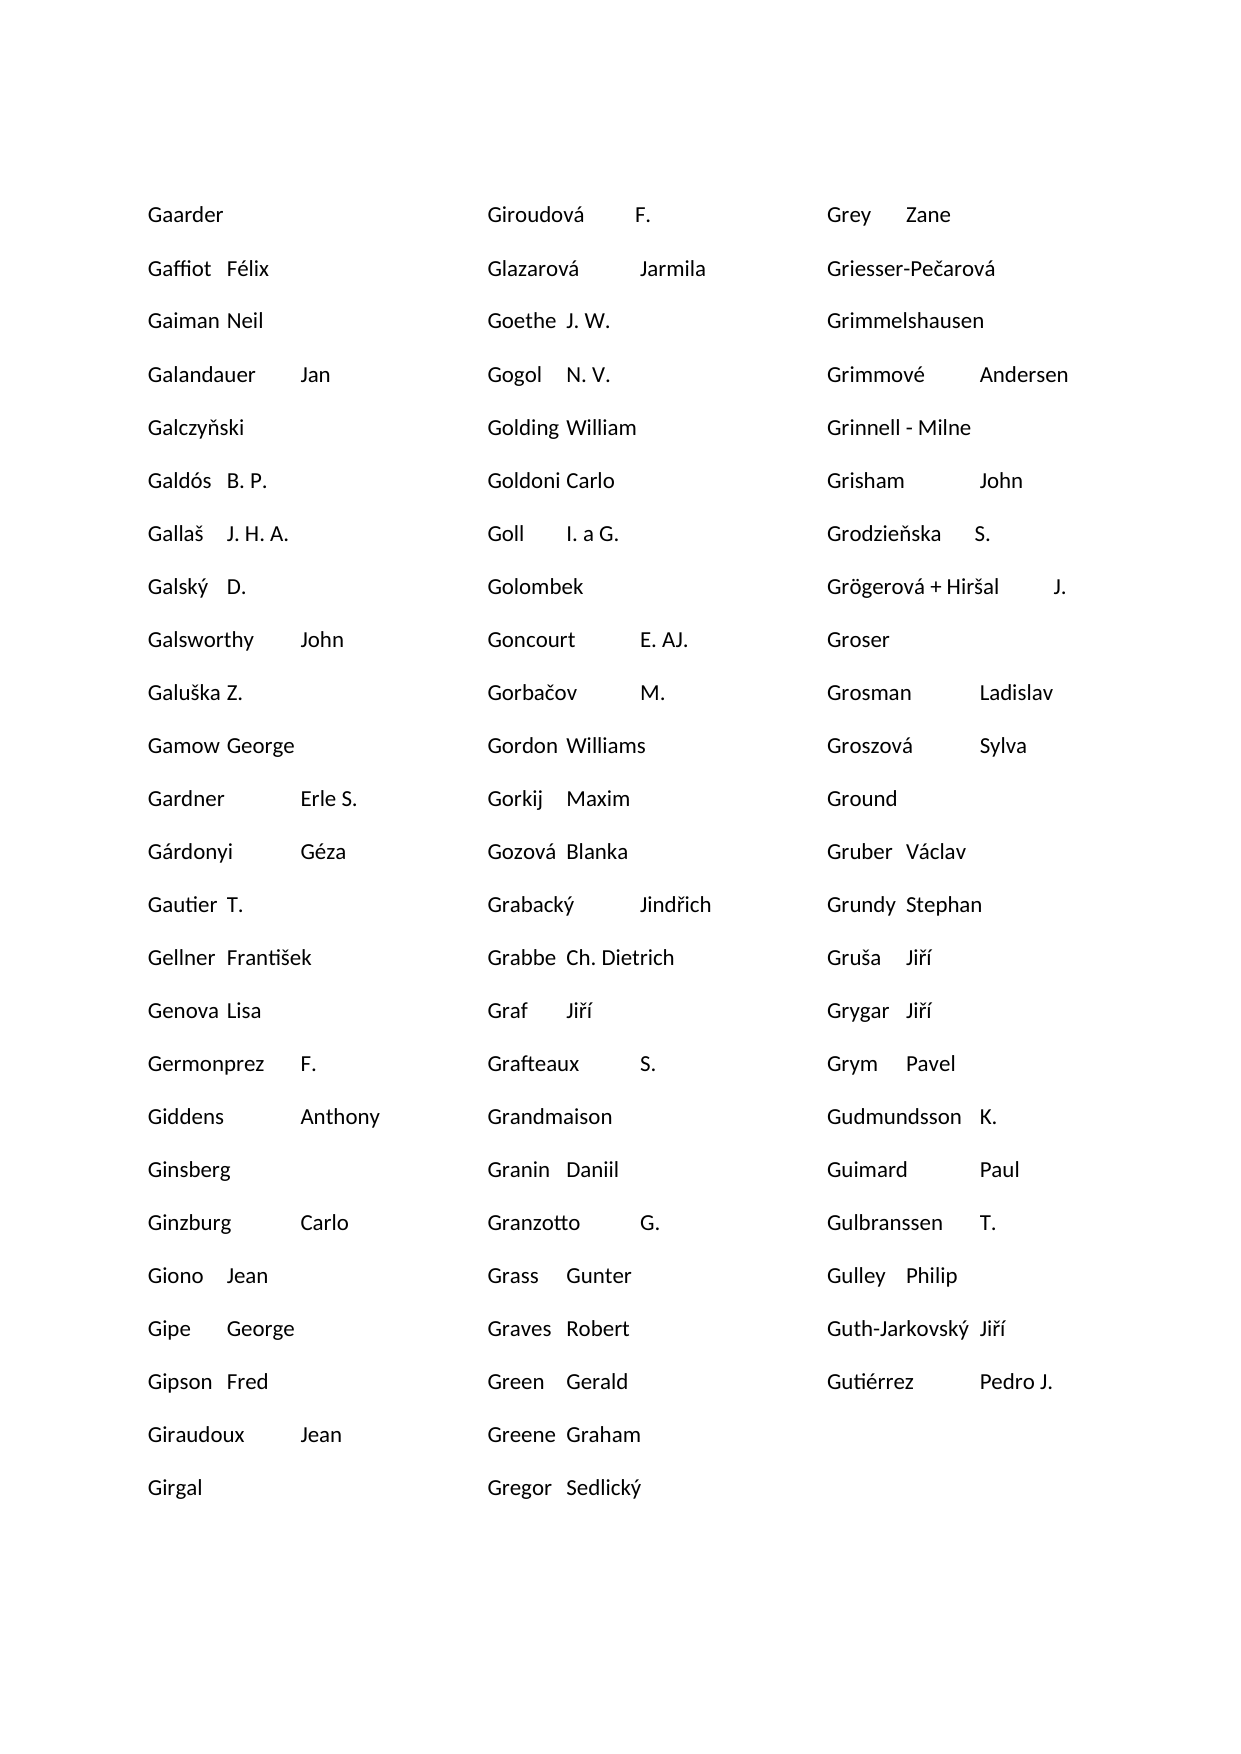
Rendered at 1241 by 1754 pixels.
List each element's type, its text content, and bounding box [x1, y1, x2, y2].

text Golding William [487, 413, 753, 441]
text Gregor Sedlický [487, 1473, 753, 1501]
text Galský D. [148, 572, 413, 600]
text Galczyňski [148, 413, 413, 441]
text Gruša Jiří [827, 943, 1093, 971]
text Grass Gunter [487, 1261, 753, 1289]
text Gulbranssen T. [827, 1208, 1093, 1236]
text Goethe J. W. [487, 307, 753, 335]
text Galuška Z. [148, 678, 413, 706]
text Ground [827, 784, 1093, 812]
text Gaiman Neil [148, 307, 413, 335]
text Gipson Fred [148, 1367, 413, 1395]
text Greene Graham [487, 1420, 753, 1448]
text Gaffiot Félix [148, 254, 413, 282]
text Granzotto G. [487, 1208, 753, 1236]
text Ginsberg [148, 1155, 413, 1183]
text Gudmundsson K. [827, 1102, 1093, 1130]
text Grey Zane [827, 201, 1093, 229]
text Grimmové Andersen [827, 360, 1093, 388]
text Grosman Ladislav [827, 678, 1093, 706]
text Goncourt E. AJ. [487, 625, 753, 653]
text Grimmelshausen [827, 307, 1093, 335]
text Guimard Paul [827, 1155, 1093, 1183]
text Gallaš J. H. A. [148, 519, 413, 547]
text Groser [827, 625, 1093, 653]
text Grandmaison [487, 1102, 753, 1130]
text Green Gerald [487, 1367, 753, 1395]
text Graves Robert [487, 1314, 753, 1342]
text Guth-Jarkovský Jiří [827, 1314, 1093, 1342]
text Gogol N. V. [487, 360, 753, 388]
text Gellner František [148, 943, 413, 971]
text Groszová Sylva [827, 731, 1093, 759]
text Gautier T. [148, 890, 413, 918]
text Giroudová F. [487, 201, 753, 229]
text Golombek [487, 572, 753, 600]
text Grym Pavel [827, 1049, 1093, 1077]
text Gulley Philip [827, 1261, 1093, 1289]
text Grabbe Ch. Dietrich [487, 943, 753, 971]
text Graf Jiří [487, 996, 753, 1024]
text Gorbačov M. [487, 678, 753, 706]
text Goll I. a G. [487, 519, 753, 547]
text Gordon Williams [487, 731, 753, 759]
text Galdós B. P. [148, 466, 413, 494]
text Gárdonyi Géza [148, 837, 413, 865]
text Gaarder [148, 201, 413, 229]
text Grafteaux S. [487, 1049, 753, 1077]
text Grabacký Jindřich [487, 890, 753, 918]
text Grundy Stephan [827, 890, 1093, 918]
text Genova Lisa [148, 996, 413, 1024]
text Grinnell - Milne [827, 413, 1093, 441]
text Goldoni Carlo [487, 466, 753, 494]
text Gruber Václav [827, 837, 1093, 865]
text Grygar Jiří [827, 996, 1093, 1024]
text Gipe George [148, 1314, 413, 1342]
text Grisham John [827, 466, 1093, 494]
text Galandauer Jan [148, 360, 413, 388]
text Girgal [148, 1473, 413, 1501]
text Glazarová Jarmila [487, 254, 753, 282]
text Granin Daniil [487, 1155, 753, 1183]
text Ginzburg Carlo [148, 1208, 413, 1236]
text Gozová Blanka [487, 837, 753, 865]
text Gorkij Maxim [487, 784, 753, 812]
text Gutiérrez Pedro J. [827, 1367, 1093, 1395]
text Grodzieňska S. [827, 519, 1093, 547]
text Germonprez F. [148, 1049, 413, 1077]
text Gamow George [148, 731, 413, 759]
text Gardner Erle S. [148, 784, 413, 812]
text Giono Jean [148, 1261, 413, 1289]
text Giraudoux Jean [148, 1420, 413, 1448]
text Giddens Anthony [148, 1102, 413, 1130]
text Grögerová + Hiršal J. [827, 572, 1093, 600]
text Galsworthy John [148, 625, 413, 653]
text Griesser-Pečarová [827, 254, 1093, 282]
